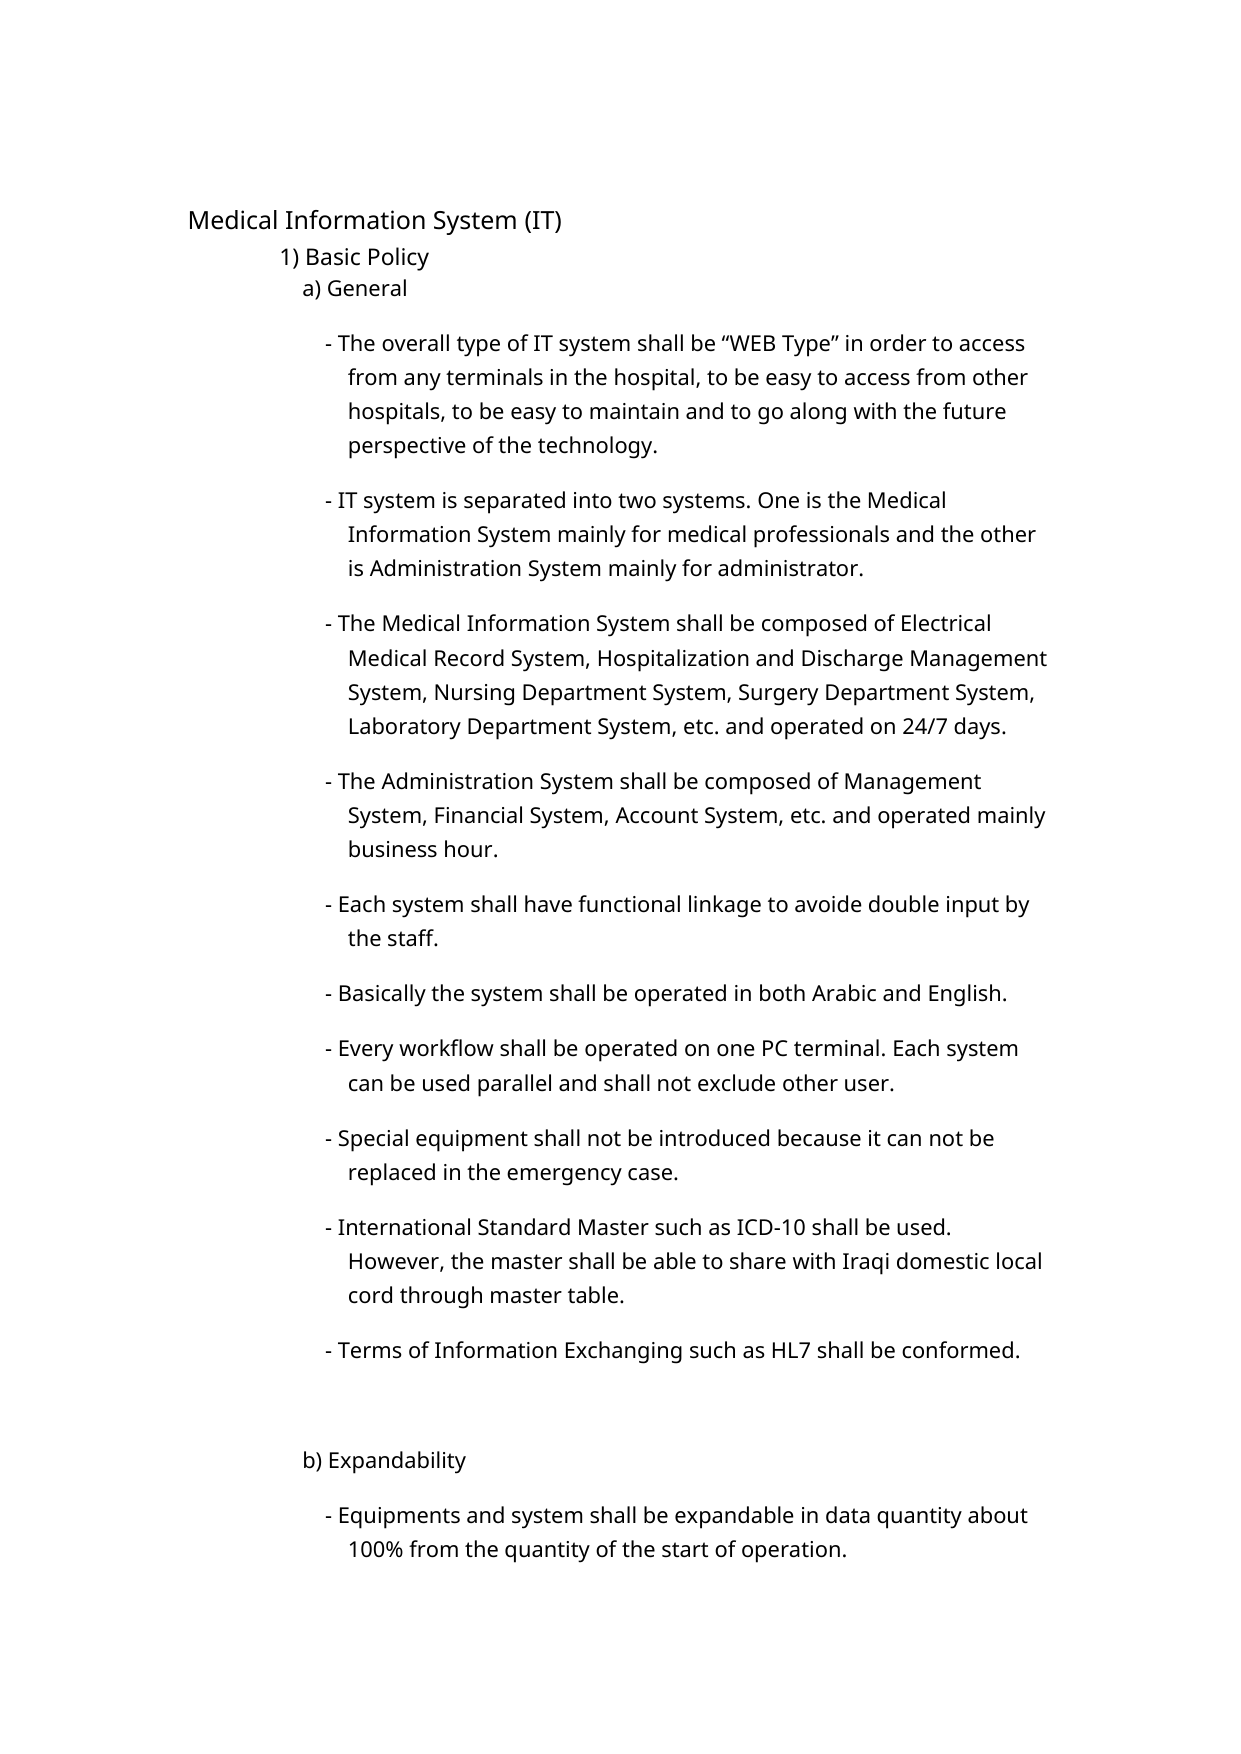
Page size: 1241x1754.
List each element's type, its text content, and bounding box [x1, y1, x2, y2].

text - The Medical Information System shall be composed of Electrical Medical Record System, Hospitalization and Discharge Management System, Nursing Department System, Surgery Department System, Laboratory Department System, etc. and operated on 24/7 days. [325, 608, 1053, 741]
text - Basically the system shall be operated in both Arabic and English. [325, 978, 1053, 1008]
text - The overall type of IT system shall be “WEB Type” in order to access from any terminals in the hospital, to be easy to access from other hospitals, to be easy to maintain and to go along with the future perspective of the technology. [325, 327, 1053, 460]
text b) Expandability [302, 1445, 1053, 1475]
text a) General [302, 272, 1053, 302]
text - Terms of Information Exchanging such as HL7 shall be conformed. [325, 1335, 1053, 1365]
text - Each system shall have functional linkage to avoide double input by the staff. [325, 889, 1053, 953]
text - The Administration System shall be composed of Management System, Financial System, Account System, etc. and operated mainly business hour. [325, 766, 1053, 864]
text - Special equipment shall not be introduced because it can not be replaced in the emergency case. [325, 1122, 1053, 1186]
text - IT system is separated into two systems. One is the Medical Information System mainly for medical professionals and the other is Administration System mainly for administrator. [325, 485, 1053, 583]
subtitle Medical Information System (IT) [187, 203, 1053, 237]
text - Equipments and system shall be expandable in data quantity about 100% from the quantity of the start of operation. [325, 1500, 1053, 1564]
text - International Standard Master such as ICD-10 shall be used. However, the master shall be able to share with Iraqi domestic local cord through master table. [325, 1212, 1053, 1310]
text - Every workflow shall be operated on one PC terminal. Each system can be used parallel and shall not exclude other user. [325, 1033, 1053, 1097]
subtitle 1) Basic Policy [187, 241, 1053, 272]
